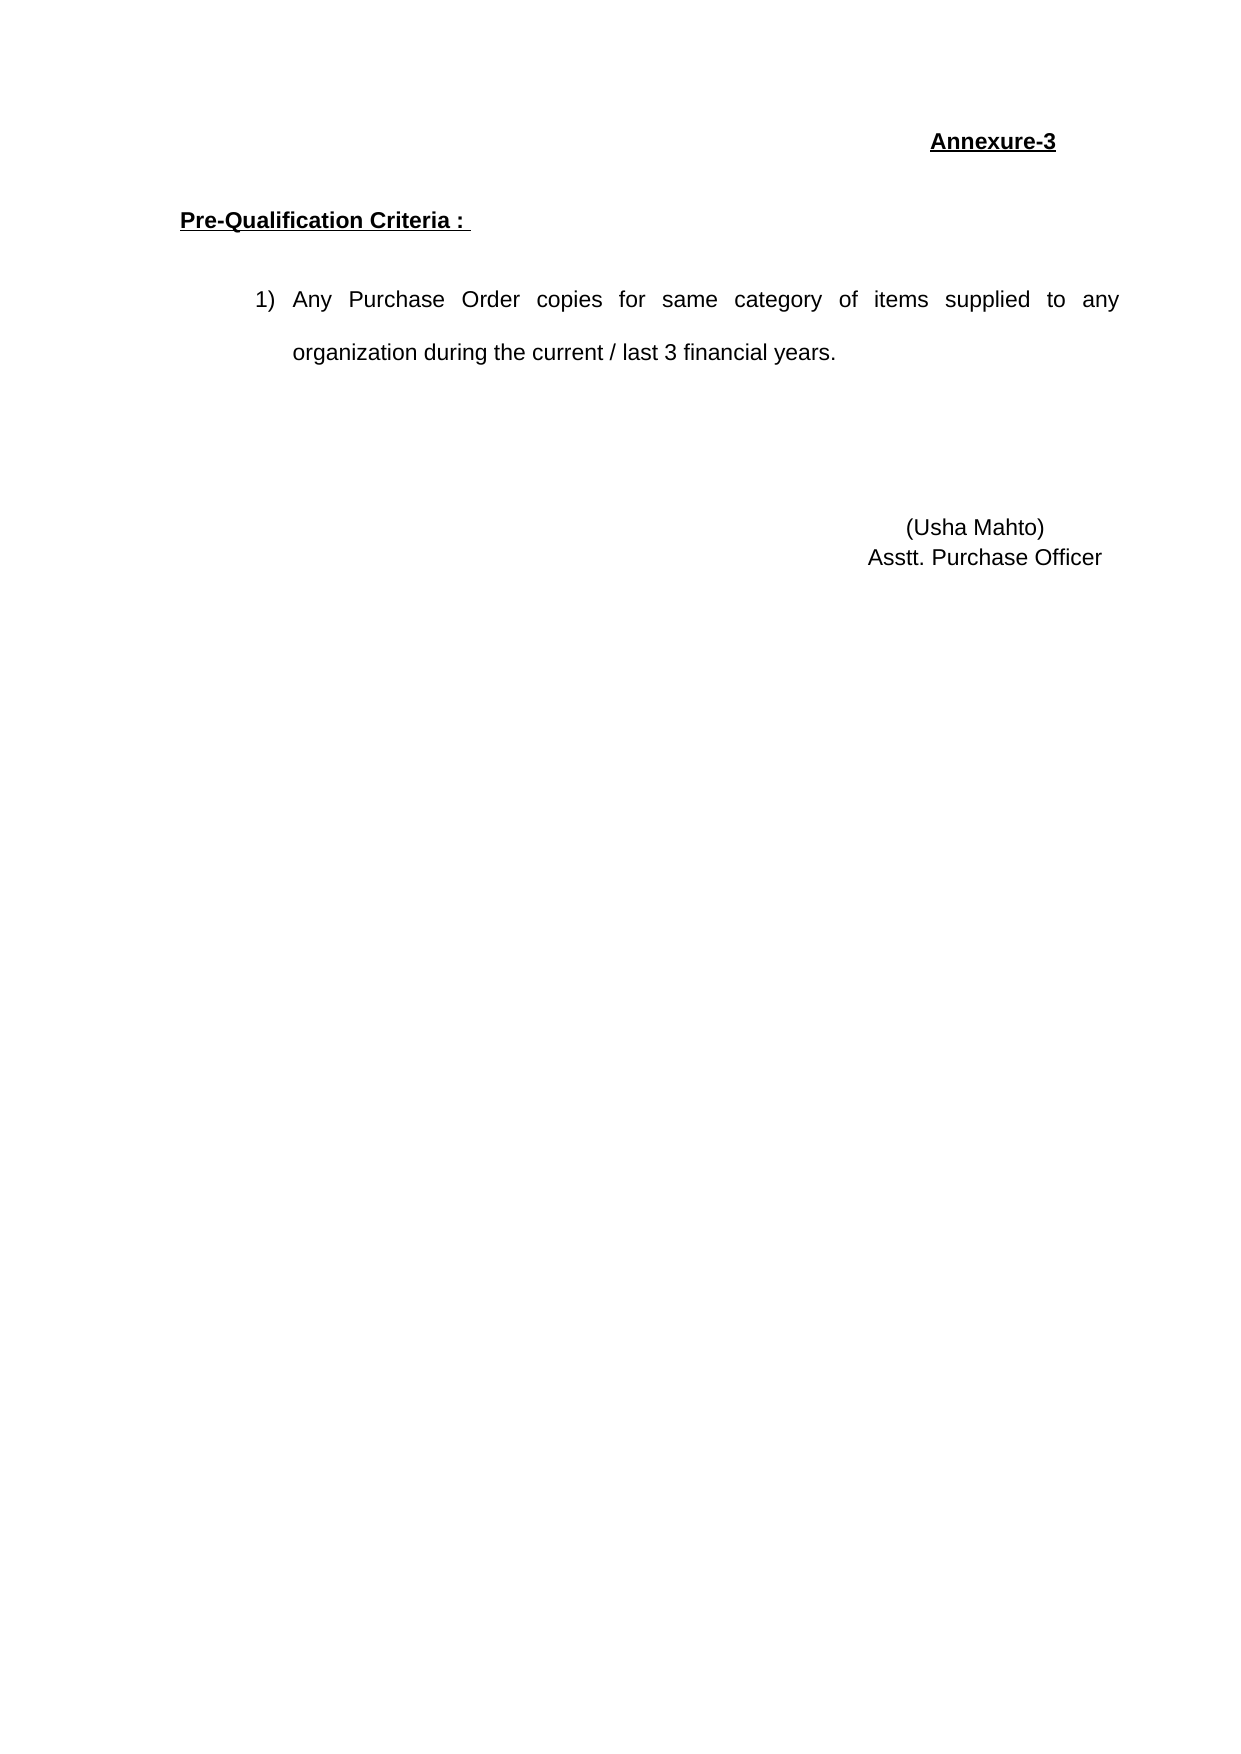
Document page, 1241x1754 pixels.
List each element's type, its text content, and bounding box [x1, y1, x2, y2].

list Asstt. Purchase Officer [255, 544, 1120, 570]
list (Usha Mahto) [255, 514, 1120, 540]
text Annexure-3 [855, 128, 1120, 154]
list Any Purchase Order copies for same category of items supplied to any organization during the current / last 3 financial years. [255, 286, 1120, 365]
text Pre-Qualification Criteria : [180, 207, 1120, 233]
